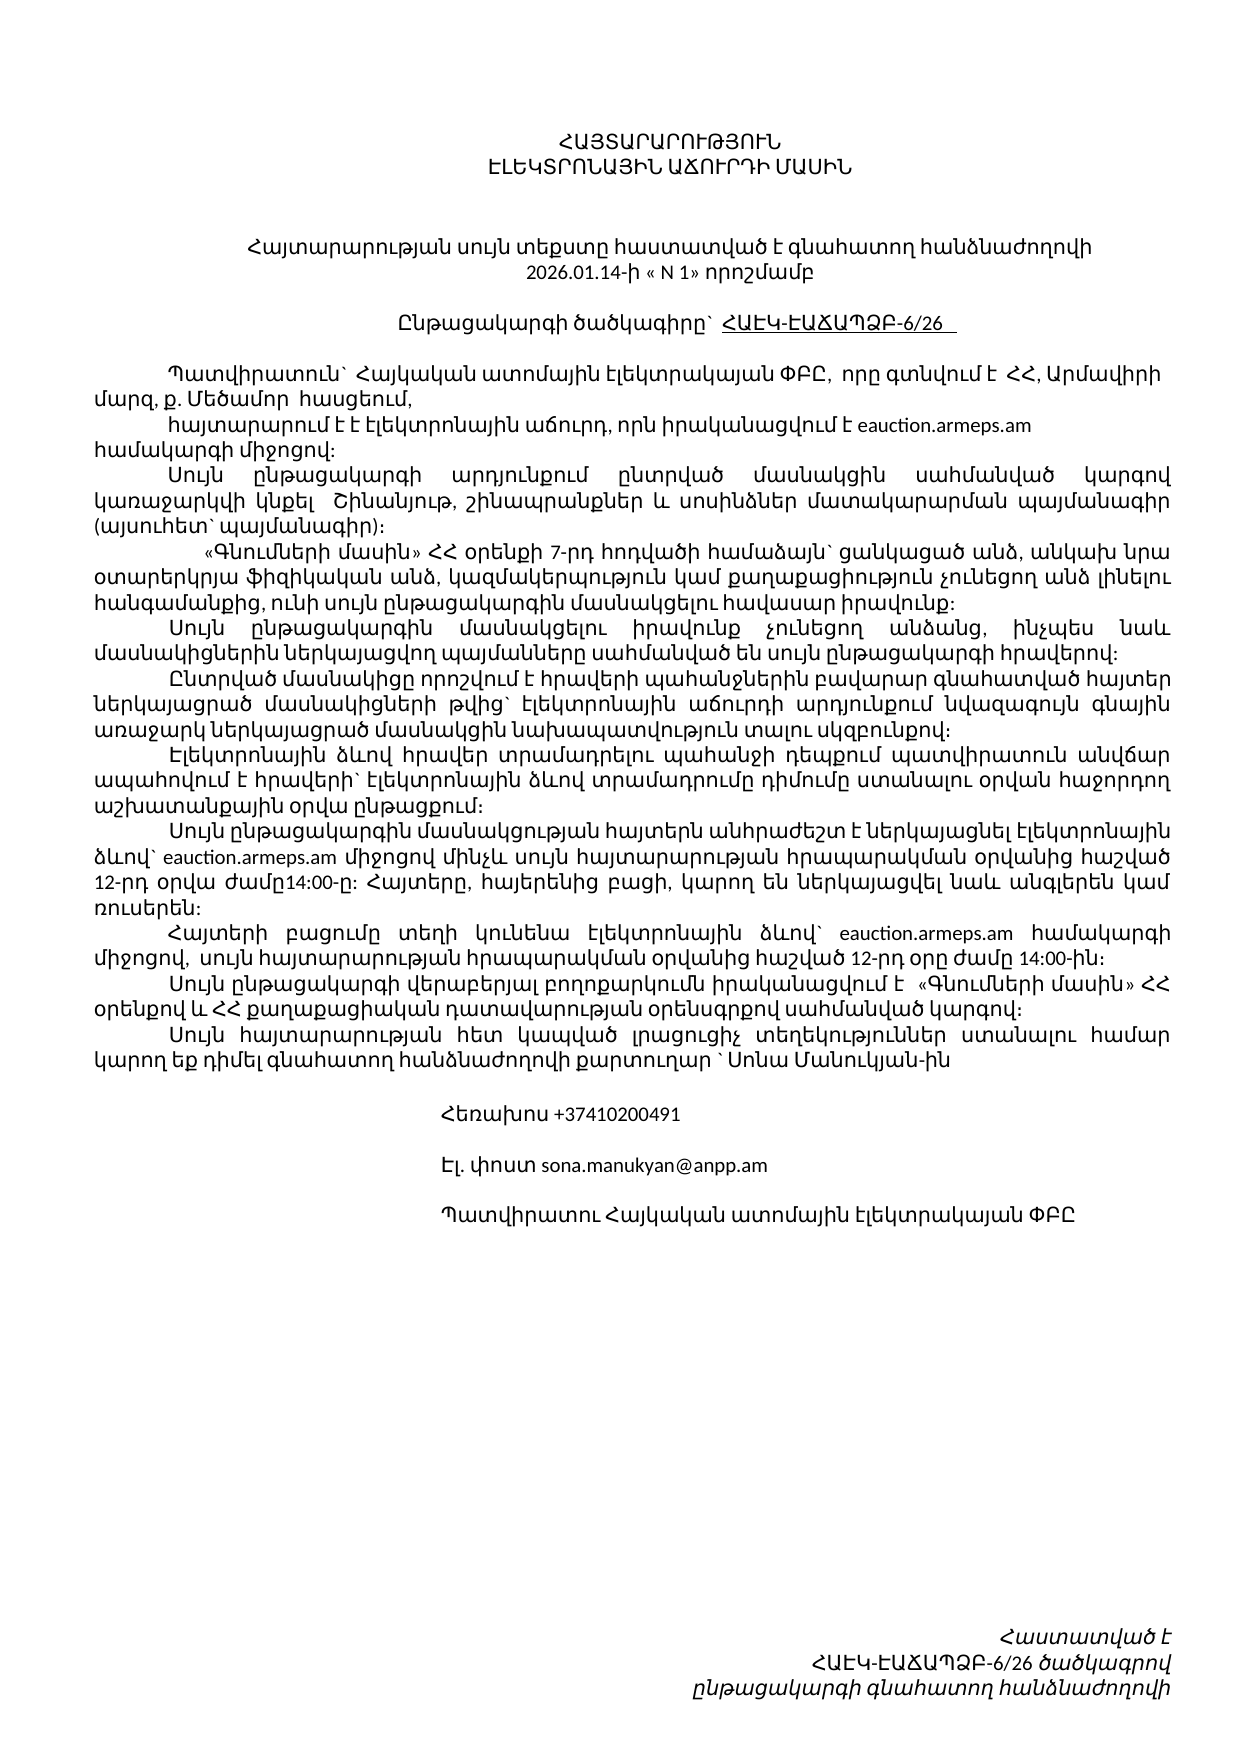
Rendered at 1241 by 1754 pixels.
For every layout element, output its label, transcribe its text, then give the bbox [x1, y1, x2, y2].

text ՀԱՅՏԱՐԱՐՈՒԹՅՈՒՆ [94, 129, 1171, 154]
text Սույն ընթացակարգին մասնակցության հայտերն անհրաժեշտ է ներկայացնել էլեկտրոնային ձևով` eauction.armeps.am միջոցով մինչև սույն հայտարարության հրապարակման օրվանից հաշված 12-րդ օրվա ժամը14:00-ը: Հայտերը, հայերենից բացի, կարող են ներկայացվել նաև անգլերեն կամ ռուսերեն: [94, 818, 1171, 920]
text ԷԼԵԿՏՐՈՆԱՅԻՆ ԱՃՈՒՐԴԻ ՄԱՍԻՆ [94, 154, 1171, 180]
text ընթացակարգի գնահատող հանձնաժողովի [94, 1675, 1171, 1701]
text «Գնումների մասին» ՀՀ օրենքի 7-րդ հոդվածի համաձայն` ցանկացած անձ, անկախ նրա օտարերկրյա ֆիզիկական անձ, կազմակերպություն կամ քաղաքացիություն չունեցող անձ լինելու հանգամանքից, ունի սույն ընթացակարգին մասնակցելու հավասար իրավունք: [94, 539, 1171, 615]
text Սույն հայտարարության հետ կապված լրացուցիչ տեղեկություններ ստանալու համար կարող եք դիմել գնահատող հանձնաժողովի քարտուղար ` Սոնա Մանուկյան-ին [94, 1022, 1171, 1073]
text Հայտարարության սույն տեքստը հաստատված է գնահատող հանձնաժողովի [94, 234, 1171, 259]
text Պատվիրատուն` Հայկական ատոմային էլեկտրակայան ՓԲԸ, որը գտնվում է ՀՀ, Արմավիրի մարզ, ք. Մեծամոր հասցեում, [94, 361, 1171, 412]
text Սույն ընթացակարգի վերաբերյալ բողոքարկումն իրականացվում է «Գնումների մասին» ՀՀ օրենքով և ՀՀ քաղաքացիական դատավարության օրենսգրքով սահմանված կարգով։ [94, 971, 1171, 1022]
text Հեռախոս +37410200491 [94, 1101, 1171, 1126]
text Պատվիրատու Հայկական ատոմային էլեկտրակայան ՓԲԸ [94, 1203, 1171, 1228]
text Ընտրված մասնակիցը որոշվում է հրավերի պահանջներին բավարար գնահատված հայտեր ներկայացրած մասնակիցների թվից` էլեկտրոնային աճուրդի արդյունքում նվազագույն գնային առաջարկ ներկայացրած մասնակցին նախապատվություն տալու սկզբունքով։ [94, 666, 1171, 742]
text Հաստատված է [94, 1624, 1171, 1650]
text հայտարարում է է էլեկտրոնային աճուրդ, որն իրականացվում է eauction.armeps.am համակարգի միջոցով: [94, 412, 1171, 463]
text Հայտերի բացումը տեղի կունենա էլեկտրոնային ձևով` eauction.armeps.am համակարգի միջոցով, սույն հայտարարության հրապարակման օրվանից հաշված 12-րդ օրը ժամը 14:00-ին։ [94, 920, 1171, 971]
text 2026.01.14 -ի « N 1» որոշմամբ [94, 259, 1171, 285]
text Սույն ընթացակարգի արդյունքում ընտրված մասնակցին սահմանված կարգով կառաջարկվի կնքել Շինանյութ, շինապրանքներ և սոսինձներ մատակարարման պայմանագիր (այսուհետ` պայմանագիր)։ [94, 463, 1171, 539]
text Էլեկտրոնային ձևով հրավեր տրամադրելու պահանջի դեպքում պատվիրատուն անվճար ապահովում է հրավերի` էլեկտրոնային ձևով տրամադրումը դիմումը ստանալու օրվան հաջորդող աշխատանքային օրվա ընթացքում։ [94, 742, 1171, 818]
text ՀԱԷԿ-ԷԱՃԱՊՁԲ-6/26 ծածկագրով [94, 1650, 1171, 1675]
text Էլ. փոստ sona.manukyan@anpp.am [94, 1152, 1171, 1177]
text Սույն ընթացակարգին մասնակցելու իրավունք չունեցող անձանց, ինչպես նաև մասնակիցներին ներկայացվող պայմանները սահմանված են սույն ընթացակարգի հրավերով: [94, 615, 1171, 666]
text Ընթացակարգի ծածկագիրը` ՀԱԷԿ-ԷԱՃԱՊՁԲ-6/26 [94, 310, 1171, 336]
